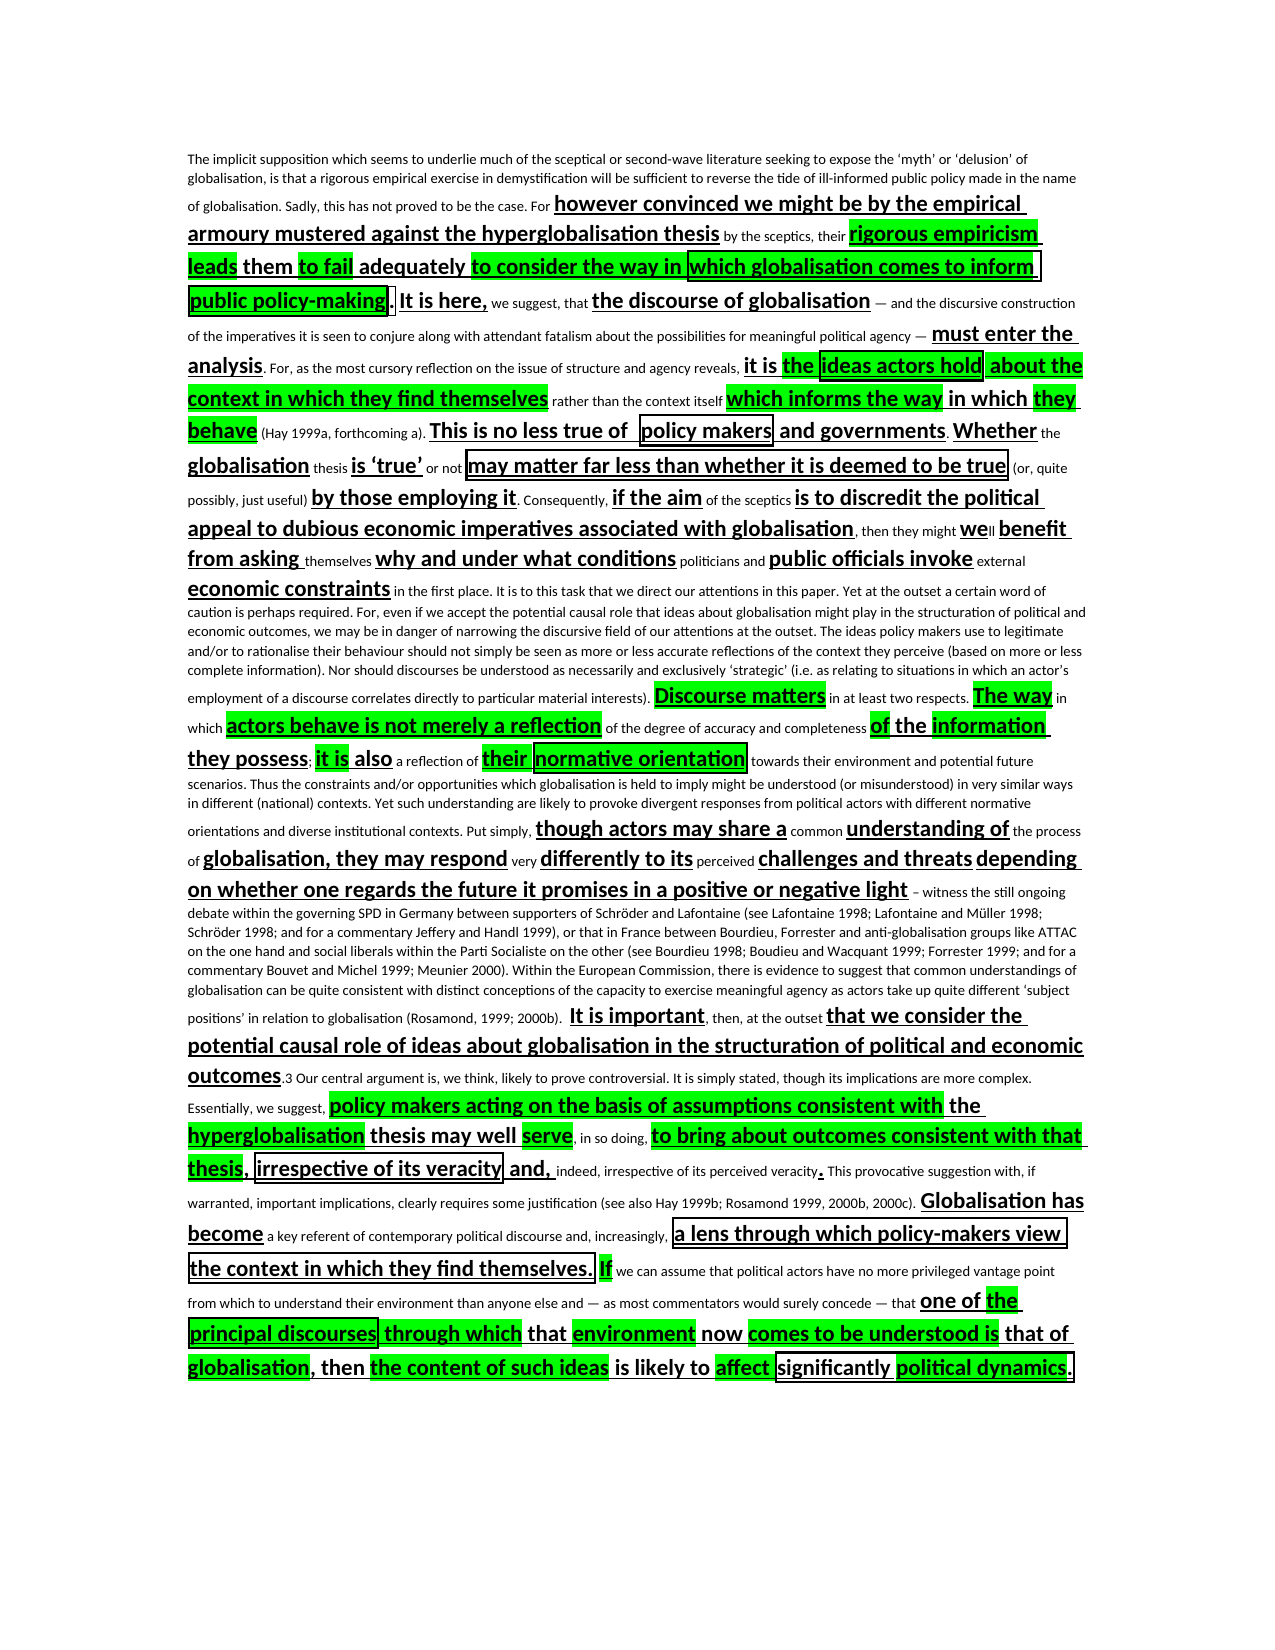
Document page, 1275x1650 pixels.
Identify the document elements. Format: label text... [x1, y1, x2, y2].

text The implicit supposition which seems to underlie much of the sceptical or second-wave literature seeking to expose the ‘myth’ or ‘delusion’ of globalisation, is that a rigorous empirical exercise in demystification will be sufficient to reverse the tide of ill-informed public policy made in the name of globalisation. Sadly, this has not proved to be the case. For however convinced we might be by the empirical armoury mustered against the hyperglobalisation thesis by the sceptics, their rigorous empiricism leads them to fail adequately to consider the way in which globalisation comes to inform public policy-making. It is here, we suggest, that the discourse of globalisation — and the discursive construction of the imperatives it is seen to conjure along with attendant fatalism about the possibilities for meaningful political agency — must enter the analysis. For, as the most cursory reflection on the issue of structure and agency reveals, it is the ideas actors hold about the context in which they find themselves rather than the context itself which informs the way in which they behave (Hay 1999a, forthcoming a). This is no less true of policy makers and governments. Whether the globalisation thesis is ‘true’ or not may matter far less than whether it is deemed to be true (or, quite possibly, just useful) by those employing it. Consequently, if the aim of the sceptics is to discredit the political appeal to dubious economic imperatives associated with globalisation, then they might well benefit from asking themselves why and under what conditions politicians and public officials invoke external economic constraints in the first place. It is to this task that we direct our attentions in this paper. Yet at the outset a certain word of caution is perhaps required. For, even if we accept the potential causal role that ideas about globalisation might play in the structuration of political and economic outcomes, we may be in danger of narrowing the discursive field of our attentions at the outset. The ideas policy makers use to legitimate and/or to rationalise their behaviour should not simply be seen as more or less accurate reflections of the context they perceive (based on more or less complete information). Nor should discourses be understood as necessarily and exclusively ‘strategic’ (i.e. as relating to situations in which an actor’s employment of a discourse correlates directly to particular material interests). Discourse matters in at least two respects. The way in which actors behave is not merely a reflection of the degree of accuracy and completeness of the information they possess; it is also a reflection of their normative orientation towards their environment and potential future scenarios. Thus the constraints and/or opportunities which globalisation is held to imply might be understood (or misunderstood) in very similar ways in different (national) contexts. Yet such understanding are likely to provoke divergent responses from political actors with different normative orientations and diverse institutional contexts. Put simply, though actors may share a common understanding of the process of globalisation, they may respond very differently to its perceived challenges and threats depending on whether one regards the future it promises in a positive or negative light – witness the still ongoing debate within the governing SPD in Germany between supporters of Schröder and Lafontaine (see Lafontaine 1998; Lafontaine and Müller 1998; Schröder 1998; and for a commentary Jeffery and Handl 1999), or that in France between Bourdieu, Forrester and anti-globalisation groups like ATTAC on the one hand and social liberals within the Parti Socialiste on the other (see Bourdieu 1998; Boudieu and Wacquant 1999; Forrester 1999; and for a commentary Bouvet and Michel 1999; Meunier 2000). Within the European Commission, there is evidence to suggest that common understandings of globalisation can be quite consistent with distinct conceptions of the capacity to exercise meaningful agency as actors take up quite different ‘subject positions’ in relation to globalisation (Rosamond, 1999; 2000b). It is important, then, at the outset that we consider the potential causal role of ideas about globalisation in the structuration of political and economic outcomes.3 Our central argument is, we think, likely to prove controversial. It is simply stated, though its implications are more complex. Essentially, we suggest, policy makers acting on the basis of assumptions consistent with the hyperglobalisation thesis may well serve, in so doing, to bring about outcomes consistent with that thesis, irrespective of its veracity and, indeed, irrespective of its perceived veracity. This provocative suggestion with, if warranted, important implications, clearly requires some justification (see also Hay 1999b; Rosamond 1999, 2000b, 2000c). Globalisation has become a key referent of contemporary political discourse and, increasingly, a lens through which policy-makers view the context in which they find themselves. If we can assume that political actors have no more privileged vantage point from which to understand their environment than anyone else and — as most commentators would surely concede — that one of the principal discourses through which that environment now comes to be understood is that of globalisation, then the content of such ideas is likely to affect significantly political dynamics. [187, 150, 1087, 1383]
